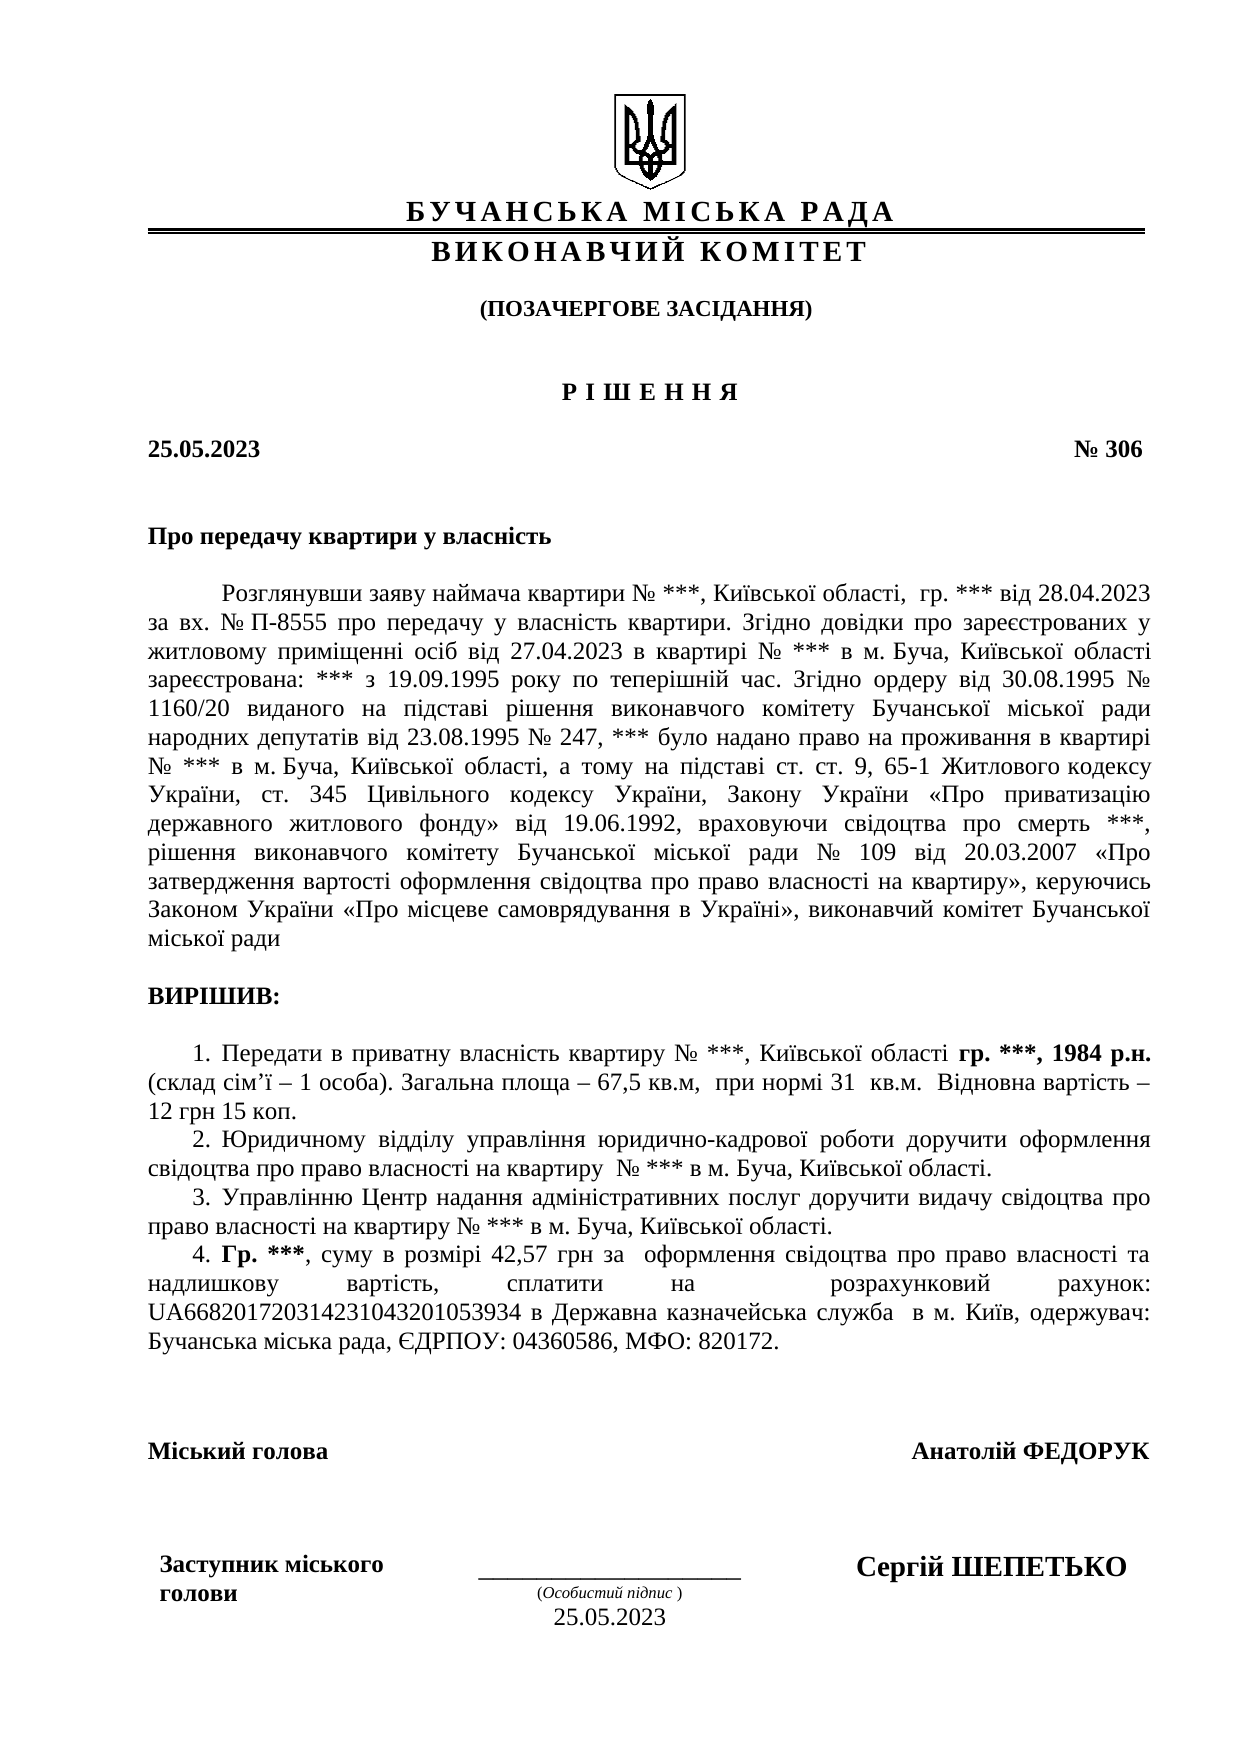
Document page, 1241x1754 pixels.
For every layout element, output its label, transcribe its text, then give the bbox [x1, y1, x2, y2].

text Про передачу квартири у власність [148, 521, 1152, 549]
list Передати в приватну власність квартиру № ***, Київської області гр. ***, 1984 р.н. (склад сім’ї – 1 особа). Загальна площа – 67,5 кв.м, при нормі 31 кв.м. Відновна вартість – 12 грн 15 коп. [148, 1038, 1152, 1124]
list Управлінню Центр надання адміністративних послуг доручити видачу свідоцтва про право власності на квартиру № *** в м. Буча, Київської області. [148, 1182, 1152, 1239]
table_header ВИКОНАВЧИЙ КОМІТЕТ (ПОЗАЧЕРГОВЕ ЗАСІДАННЯ) [148, 234, 1144, 348]
text Розглянувши заяву наймача квартири № ***, Київської області, гр. *** від 28.04.2023 за вх. № П-8555 про передачу у власність квартири. Згідно довідки про зареєстрованих у житловому приміщенні осіб від 27.04.2023 в квартирі № *** в м. Буча, Київської області зареєстрована: *** з 19.09.1995 року по теперішній час. Згідно ордеру від 30.08.1995 № 1160/20 виданого на підставі рішення виконавчого комітету Бучанської міської ради народних депутатів від 23.08.1995 № 247, *** було надано право на проживання в квартирі № *** в м. Буча, Київської області, а тому на підставі ст. ст. 9, 65-1 Житлового кодексу України, ст. 345 Цивільного кодексу України, Закону України «Про приватизацію державного житлового фонду» від 19.06.1992, враховуючи свідоцтва про смерть ***, рішення виконавчого комітету Бучанської міської ради № 109 від 20.03.2007 «Про затвердження вартості оформлення свідоцтва про право власності на квартиру», керуючись Законом України «Про місцеве самоврядування в Україні», виконавчий комітет Бучанської міської ради [148, 578, 1152, 952]
table_header Сергій ШЕПЕТЬКО [772, 1550, 1151, 1665]
text Міський голова Анатолій ФЕДОРУК [148, 1436, 1152, 1465]
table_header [148, 1550, 447, 1665]
text ВИРІШИВ: [148, 981, 1152, 1009]
text РІШЕННЯ [148, 377, 1152, 406]
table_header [447, 1550, 772, 1665]
text БУЧАНСЬКА МІСЬКА РАДА [148, 194, 1152, 228]
list Гр. ***, суму в розмірі 42,57 грн за оформлення свідоцтва про право власності та надлишкову вартість, сплатити на розрахунковий рахунок: UA668201720314231043201053934 в Державна казначейська служба в м. Київ, одержувач: Бучанська міська рада, ЄДРПОУ: 04360586, МФО: 820172. [148, 1239, 1152, 1354]
list Юридичному відділу управління юридично-кадрової роботи доручити оформлення свідоцтва про право власності на квартиру № *** в м. Буча, Київської області. [148, 1124, 1152, 1182]
text 25.05.2023 № 306 [148, 434, 1152, 463]
